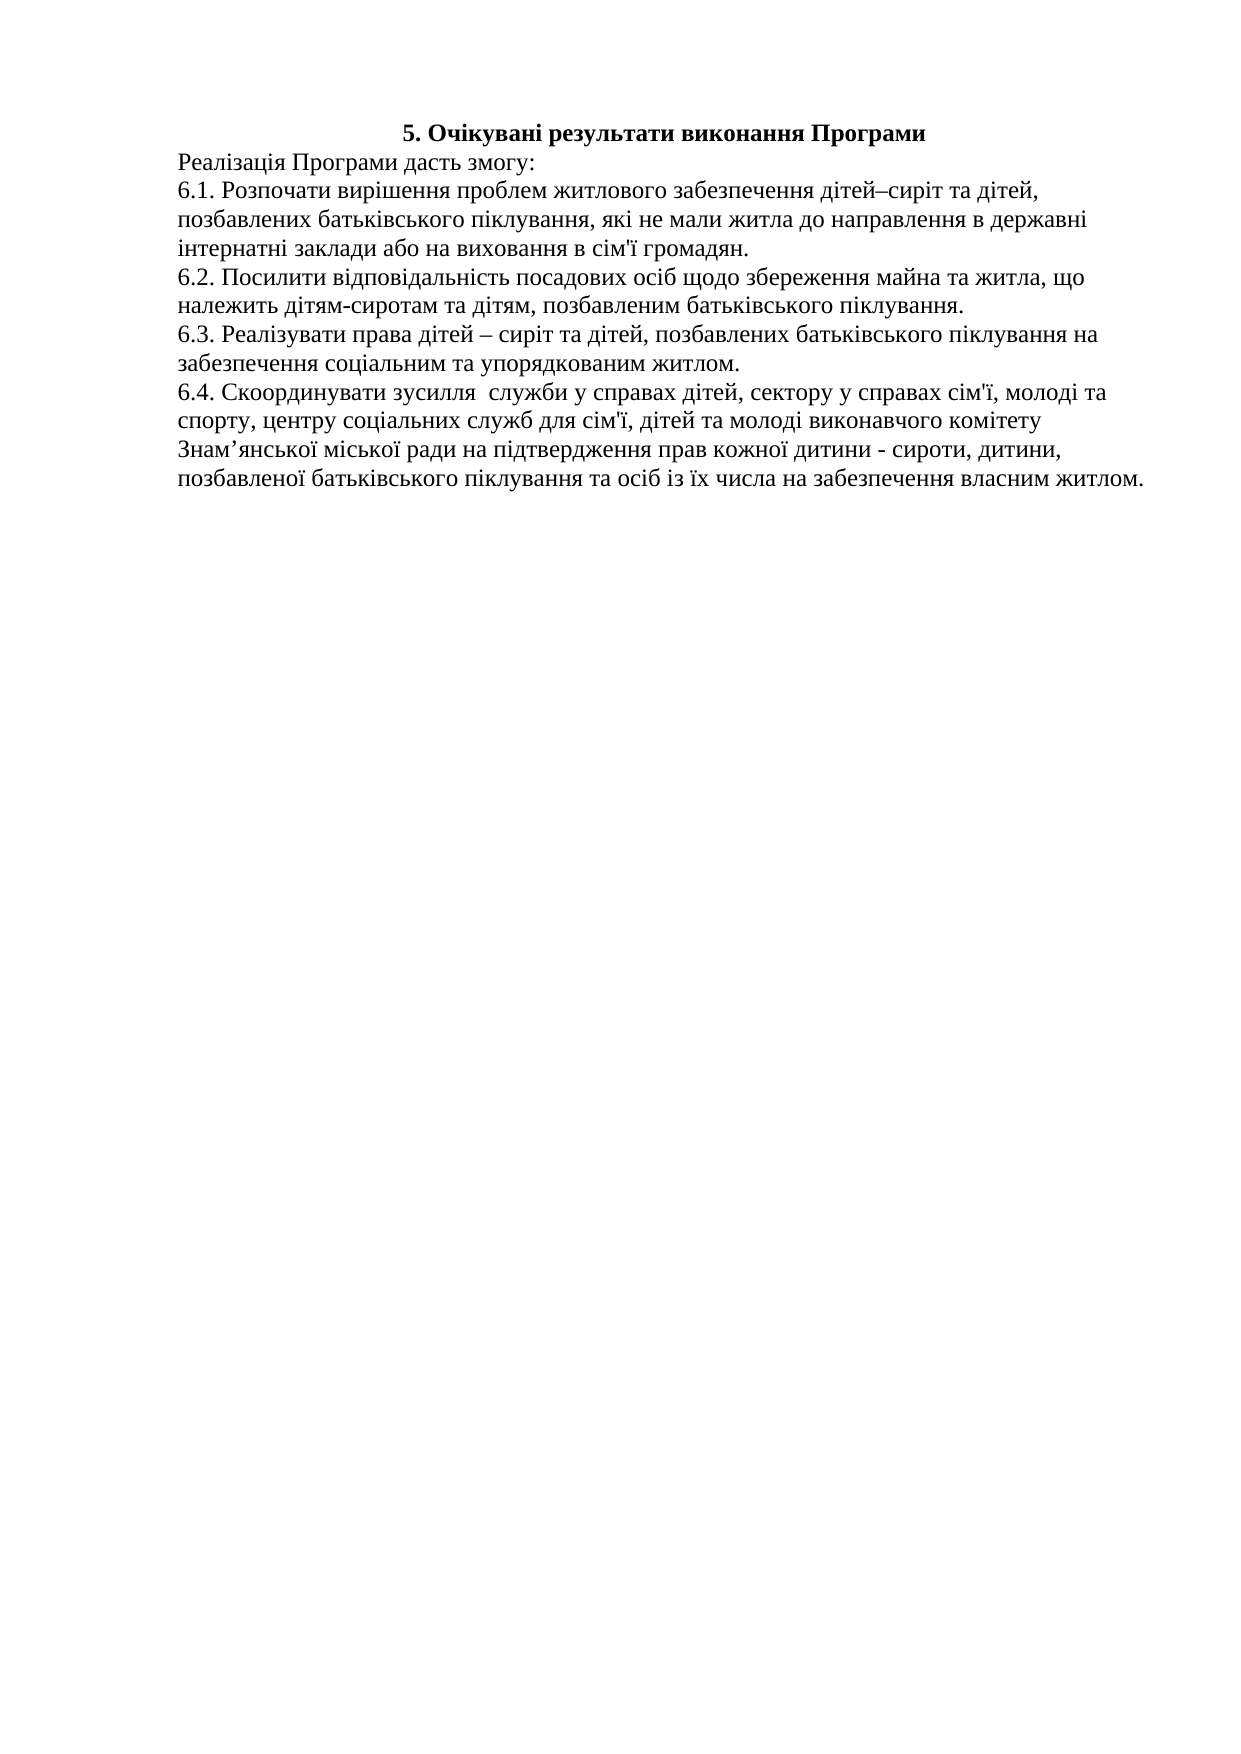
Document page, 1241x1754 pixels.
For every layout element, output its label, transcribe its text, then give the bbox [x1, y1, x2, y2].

text 5. Очікувані результати виконання Програми [177, 118, 1152, 147]
text Реалізація Програми дасть змогу: [177, 147, 1152, 176]
text 6.4. Скоординувати зусилля служби у справах дітей, сектору у справах сім'ї, молоді та спорту, центру соціальних служб для сім'ї, дітей та молоді виконавчого комітету Знам’янської міської ради на підтвердження прав кожної дитини - сироти, дитини, позбавленої батьківського піклування та осіб із їх числа на забезпечення власним житлом. [177, 377, 1152, 492]
text 6.3. Реалізувати права дітей – сиріт та дітей, позбавлених батьківського піклування на забезпечення соціальним та упорядкованим житлом. [177, 319, 1152, 377]
text 6.2. Посилити відповідальність посадових осіб щодо збереження майна та житла, що належить дітям-сиротам та дітям, позбавленим батьківського піклування. [177, 262, 1152, 319]
text 6.1. Розпочати вирішення проблем житлового забезпечення дітей–сиріт та дітей, позбавлених батьківського піклування, які не мали житла до направлення в державні інтернатні заклади або на виховання в сім'ї громадян. [177, 176, 1152, 262]
